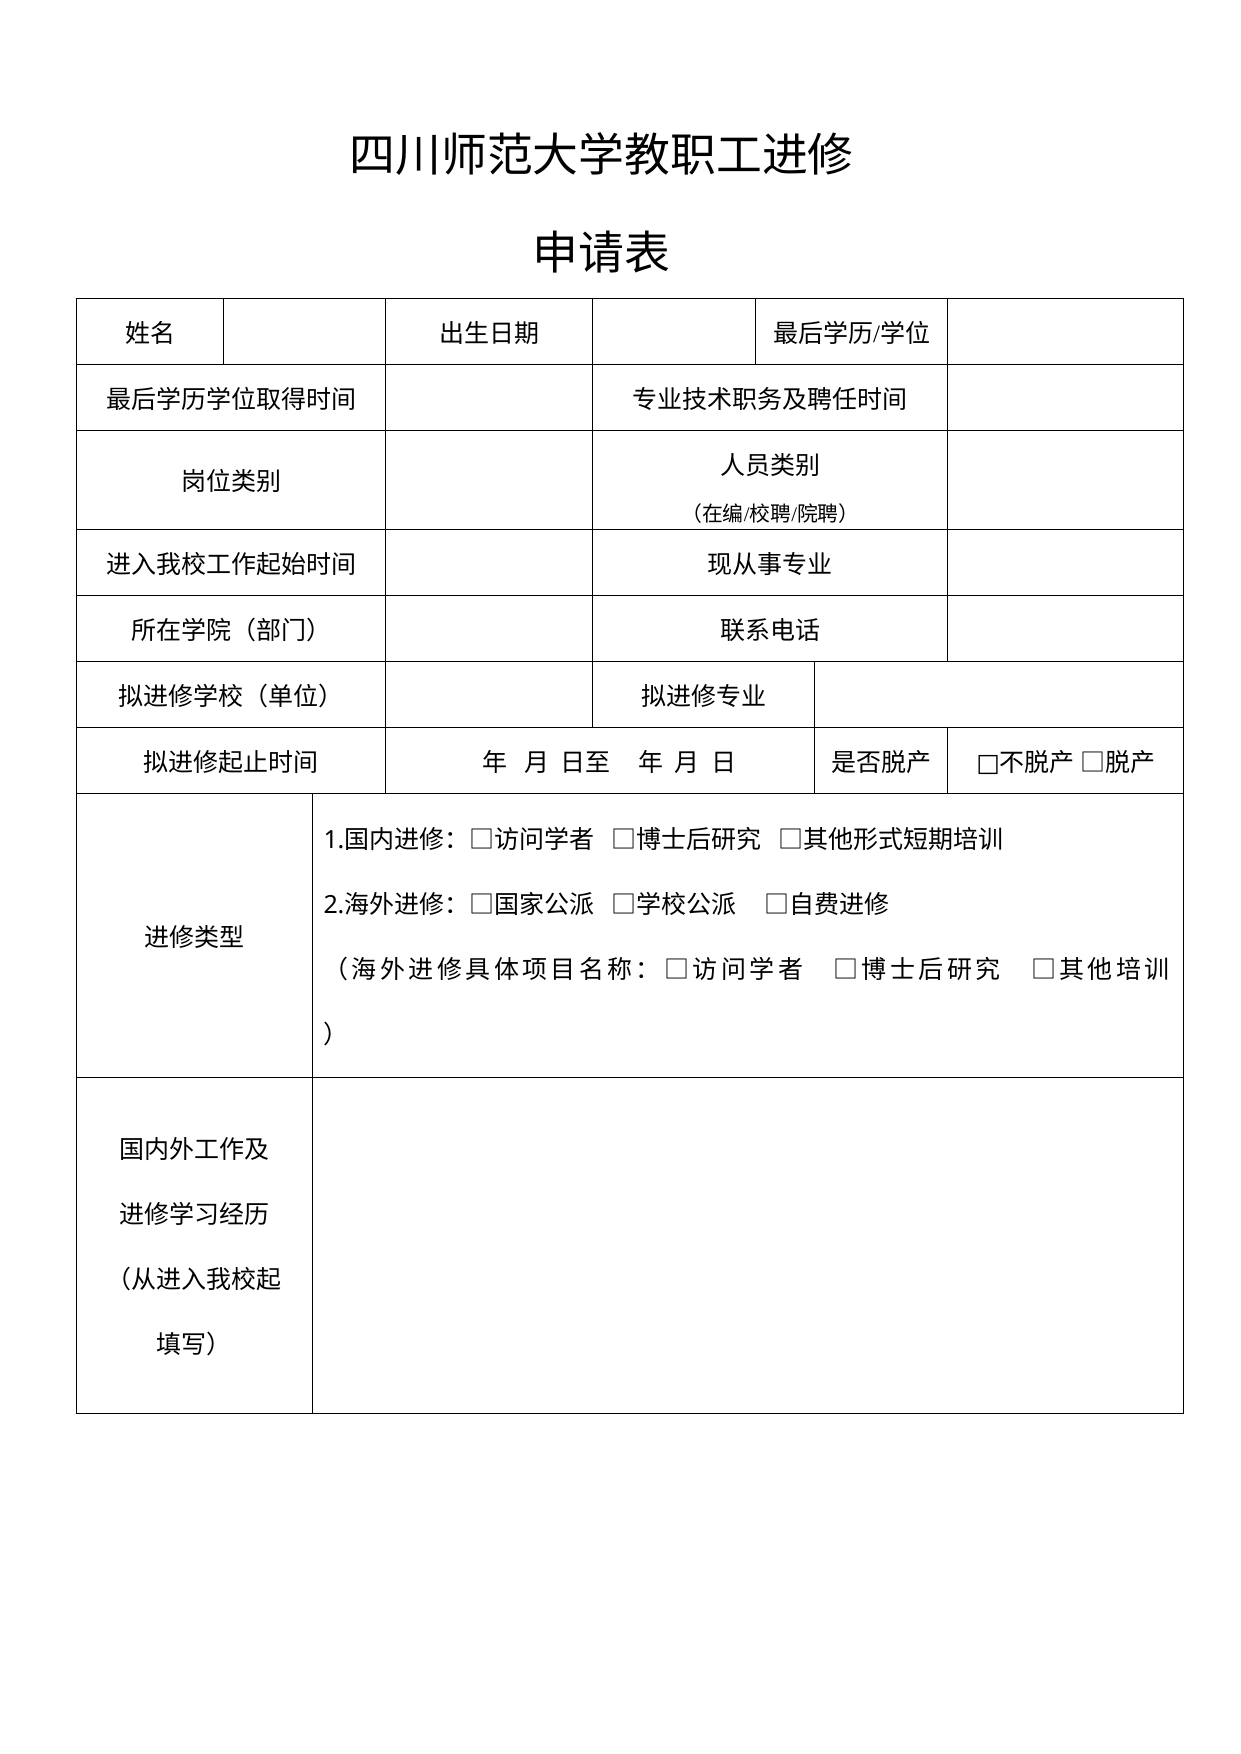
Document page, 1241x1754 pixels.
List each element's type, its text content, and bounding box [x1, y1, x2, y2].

table_cell [386, 365, 592, 430]
table_cell [948, 596, 1183, 661]
table_header 姓名 [77, 299, 223, 364]
table_cell 最后学历学位取得时间 [77, 365, 385, 430]
table_cell 拟进修学校（单位） [77, 662, 385, 727]
table_cell 专业技术职务及聘任时间 [593, 365, 947, 430]
table_cell 年 月 日至 年 月 日 [386, 728, 814, 793]
table_cell [815, 662, 1183, 727]
table_header 出生日期 [386, 299, 592, 364]
table_cell 1.国内进修：□访问学者 □博士后研究 □其他形式短期培训 2.海外进修：□国家公派 □学校公派 □自费进修 （海外进修具体项目名称：□访问学者 □博士后研究 □其他培训 ） [313, 794, 1183, 1077]
table_cell [948, 431, 1183, 529]
table_cell 人员类别 （在编/校聘/院聘） [593, 431, 947, 529]
table_header [948, 299, 1183, 364]
table_cell 拟进修专业 [593, 662, 814, 727]
table_cell 现从事专业 [593, 530, 947, 595]
table_cell 进修类型 [77, 794, 312, 1077]
table_cell [948, 365, 1183, 430]
table_cell [386, 662, 592, 727]
table_cell □不脱产 □脱产 [948, 728, 1183, 793]
table_cell [386, 530, 592, 595]
table_cell 是否脱产 [815, 728, 947, 793]
table_cell [386, 431, 592, 529]
table_cell 国内外工作及 进修学习经历 （从进入我校起 填写） [77, 1078, 312, 1413]
table_cell [313, 1078, 1183, 1413]
table_cell 岗位类别 [77, 431, 385, 529]
text 申请表 [150, 201, 1053, 298]
table_header [224, 299, 385, 364]
text 四川师范大学教职工进修 [150, 103, 1053, 201]
table_cell [948, 530, 1183, 595]
table_cell 联系电话 [593, 596, 947, 661]
table_header 最后学历/学位 [756, 299, 947, 364]
table_cell 拟进修起止时间 [77, 728, 385, 793]
table_cell 进入我校工作起始时间 [77, 530, 385, 595]
table_cell [386, 596, 592, 661]
table_cell 所在学院（部门） [77, 596, 385, 661]
table_header [593, 299, 755, 364]
